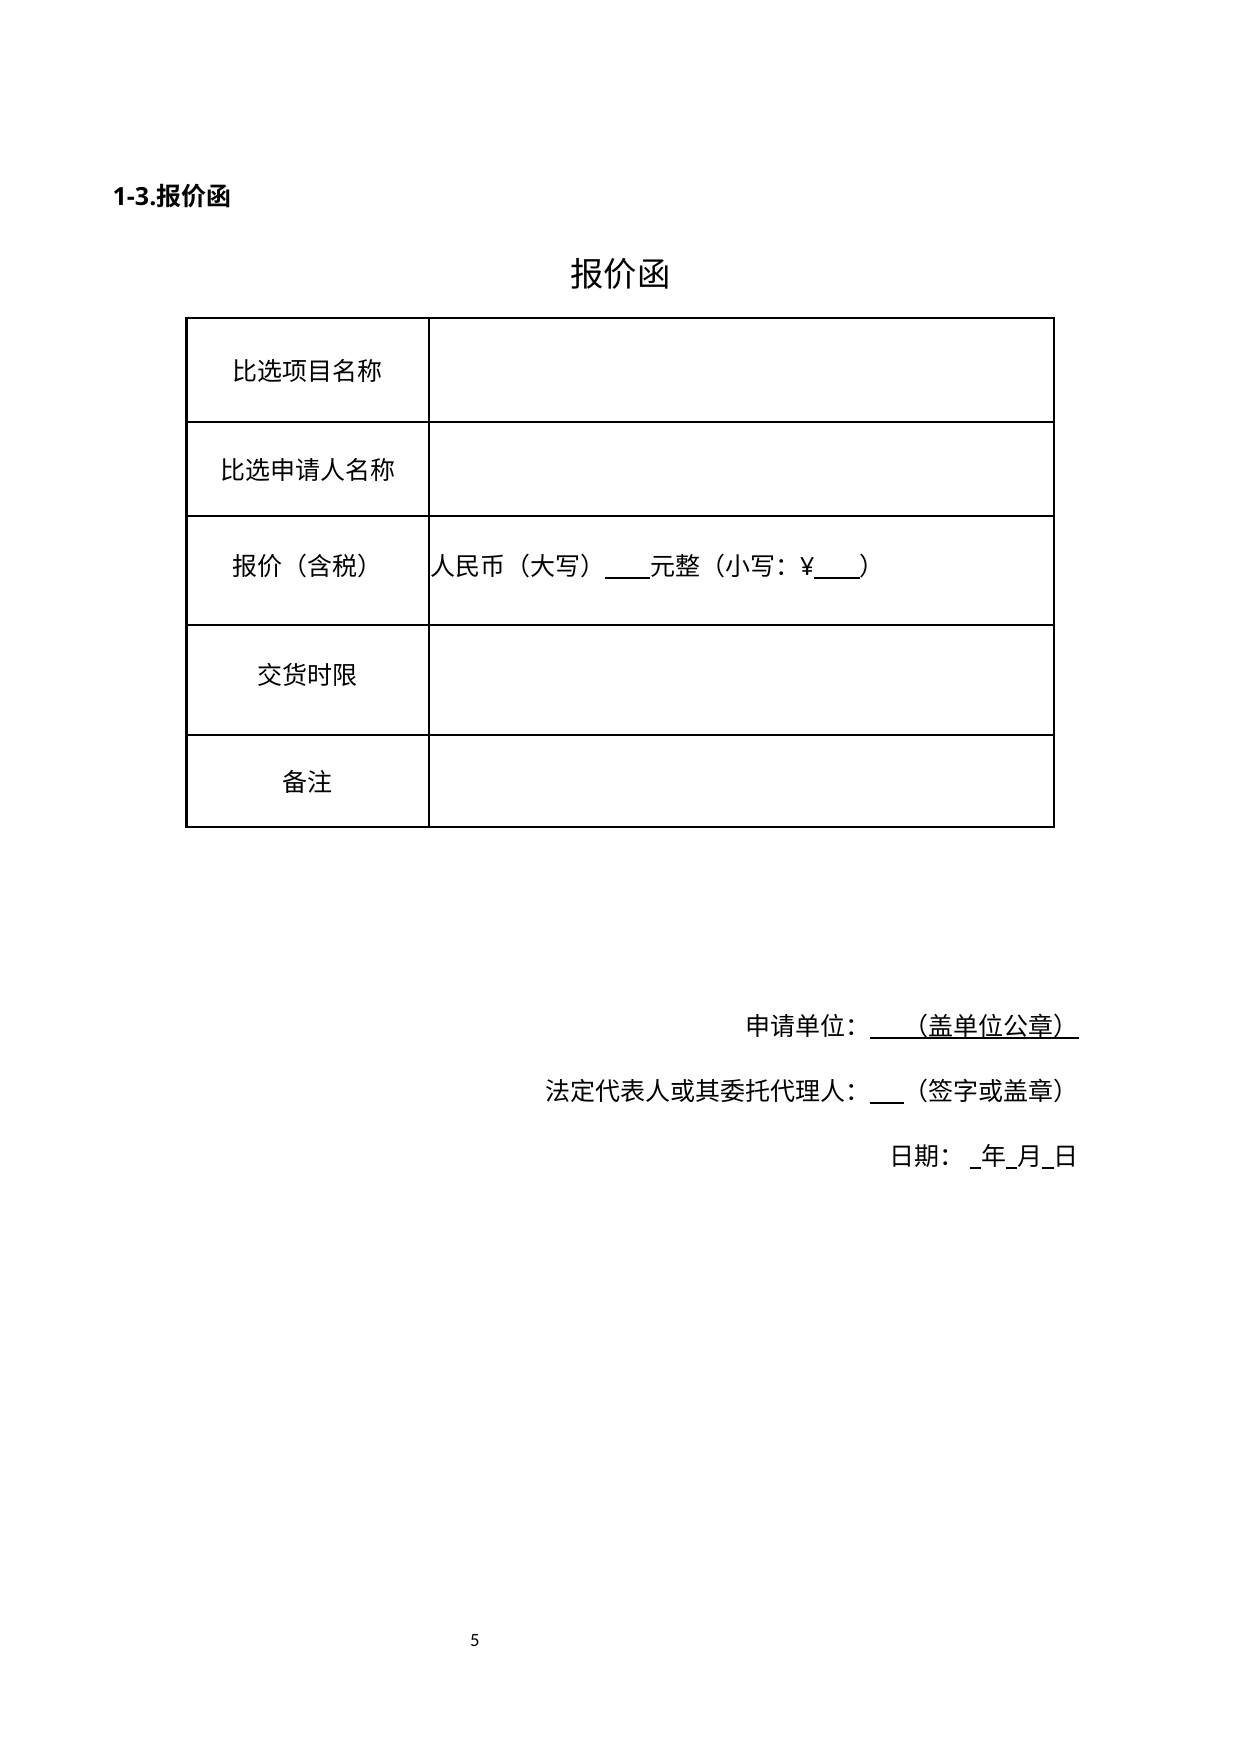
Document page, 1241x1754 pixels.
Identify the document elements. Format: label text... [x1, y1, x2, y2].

text 1-3.报价函 [112, 162, 1128, 227]
table_cell 比选申请人名称 [188, 423, 428, 515]
table_cell [430, 736, 1053, 826]
table_cell 报价（含税） [188, 517, 428, 624]
table_header 比选项目名称 [188, 319, 428, 421]
table_header [430, 319, 1053, 421]
table_cell [430, 423, 1053, 515]
text 报价函 [112, 239, 1128, 304]
text 日期： 年 月 日 [112, 1122, 1078, 1187]
text 申请单位： （盖单位公章） [112, 992, 1078, 1057]
table_cell 人民币（大写） 元整（小写：¥ ） [430, 517, 1053, 624]
text 法定代表人或其委托代理人： （签字或盖章） [112, 1057, 1078, 1122]
table_cell 备注 [188, 736, 428, 826]
table_cell 交货时限 [188, 626, 428, 734]
table_cell [430, 626, 1053, 734]
